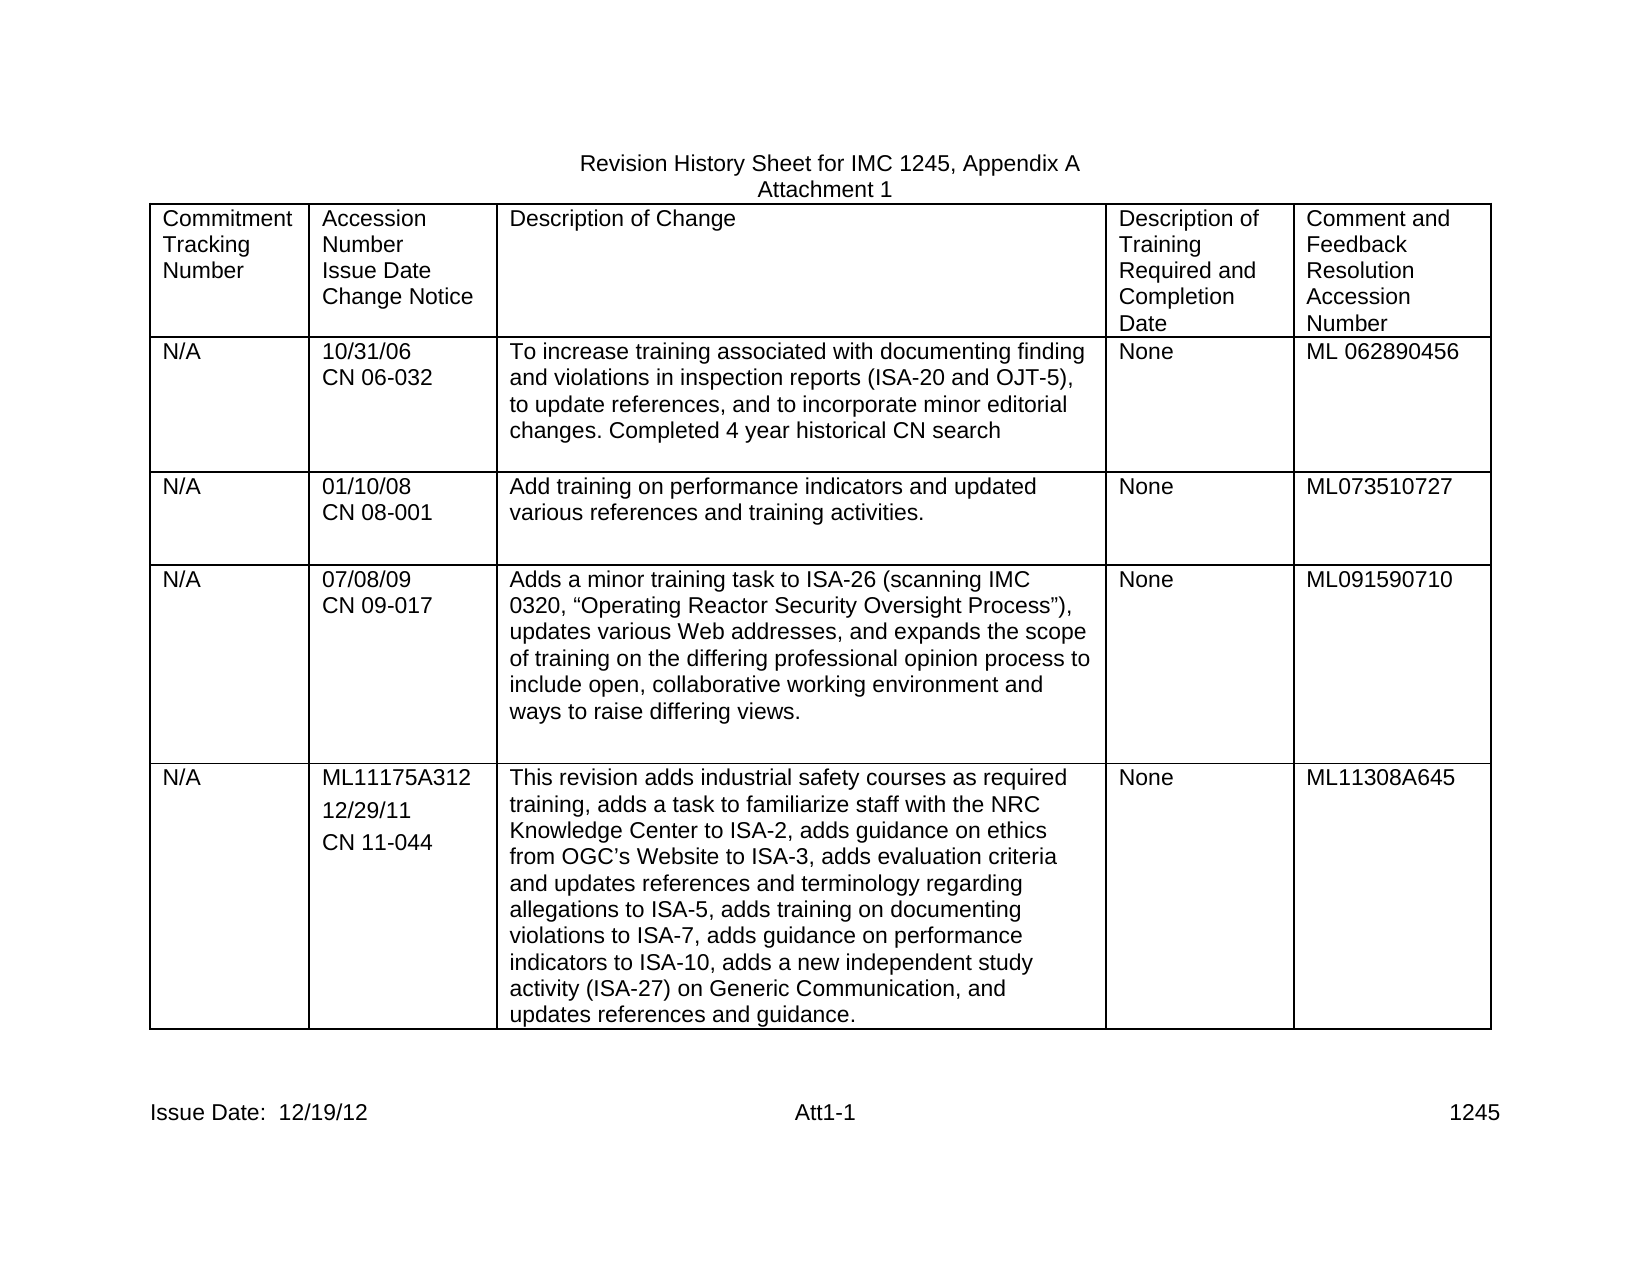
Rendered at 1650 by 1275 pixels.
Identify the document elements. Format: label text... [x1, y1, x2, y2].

table_cell Adds a minor training task to ISA-26 (scanning IMC 0320, “Operating Reactor Security Oversight Process”), updates various Web addresses, and expands the scope of training on the differing professional opinion process to include open, collaborative working environment and ways to raise differing views. [498, 566, 1105, 762]
text Attachment 1 [150, 176, 1500, 203]
table_header Description of Change [498, 205, 1105, 336]
table_cell N/A [151, 764, 308, 1028]
table_cell ML11308A645 [1295, 764, 1490, 1028]
table_cell N/A [151, 566, 308, 762]
table_cell This revision adds industrial safety courses as required training, adds a task to familiarize staff with the NRC Knowledge Center to ISA-2, adds guidance on ethics from OGC’s Website to ISA-3, adds evaluation criteria and updates references and terminology regarding allegations to ISA-5, adds training on documenting violations to ISA-7, adds guidance on performance indicators to ISA-10, adds a new independent study activity (ISA-27) on Generic Communication, and updates references and guidance. [498, 764, 1105, 1028]
table_header Description of Training Required and Completion Date [1107, 205, 1293, 336]
table_cell None [1107, 566, 1293, 762]
table_cell ML11175A312 12/29/11 CN 11-044 [310, 764, 496, 1028]
table_cell N/A [151, 473, 308, 564]
table_cell ML073510727 [1295, 473, 1490, 564]
table_cell To increase training associated with documenting finding and violations in inspection reports (ISA-20 and OJT-5), to update references, and to incorporate minor editorial changes. Completed 4 year historical CN search [498, 338, 1105, 471]
table_cell 01/10/08 CN 08-001 [310, 473, 496, 564]
table_cell None [1107, 764, 1293, 1028]
table_header Commitment Tracking Number [151, 205, 308, 336]
table_cell 10/31/06 CN 06-032 [310, 338, 496, 471]
table_header Accession Number Issue Date Change Notice [310, 205, 496, 336]
table_cell None [1107, 473, 1293, 564]
table_cell 07/08/09 CN 09-017 [310, 566, 496, 762]
table_cell Add training on performance indicators and updated various references and training activities. [498, 473, 1105, 564]
table_header Comment and Feedback Resolution Accession Number [1295, 205, 1490, 336]
table_cell ML 062890456 [1295, 338, 1490, 471]
table_cell N/A [151, 338, 308, 471]
table_cell None [1107, 338, 1293, 471]
text Revision History Sheet for IMC 1245, Appendix A [150, 150, 1500, 176]
table_cell ML091590710 [1295, 566, 1490, 762]
